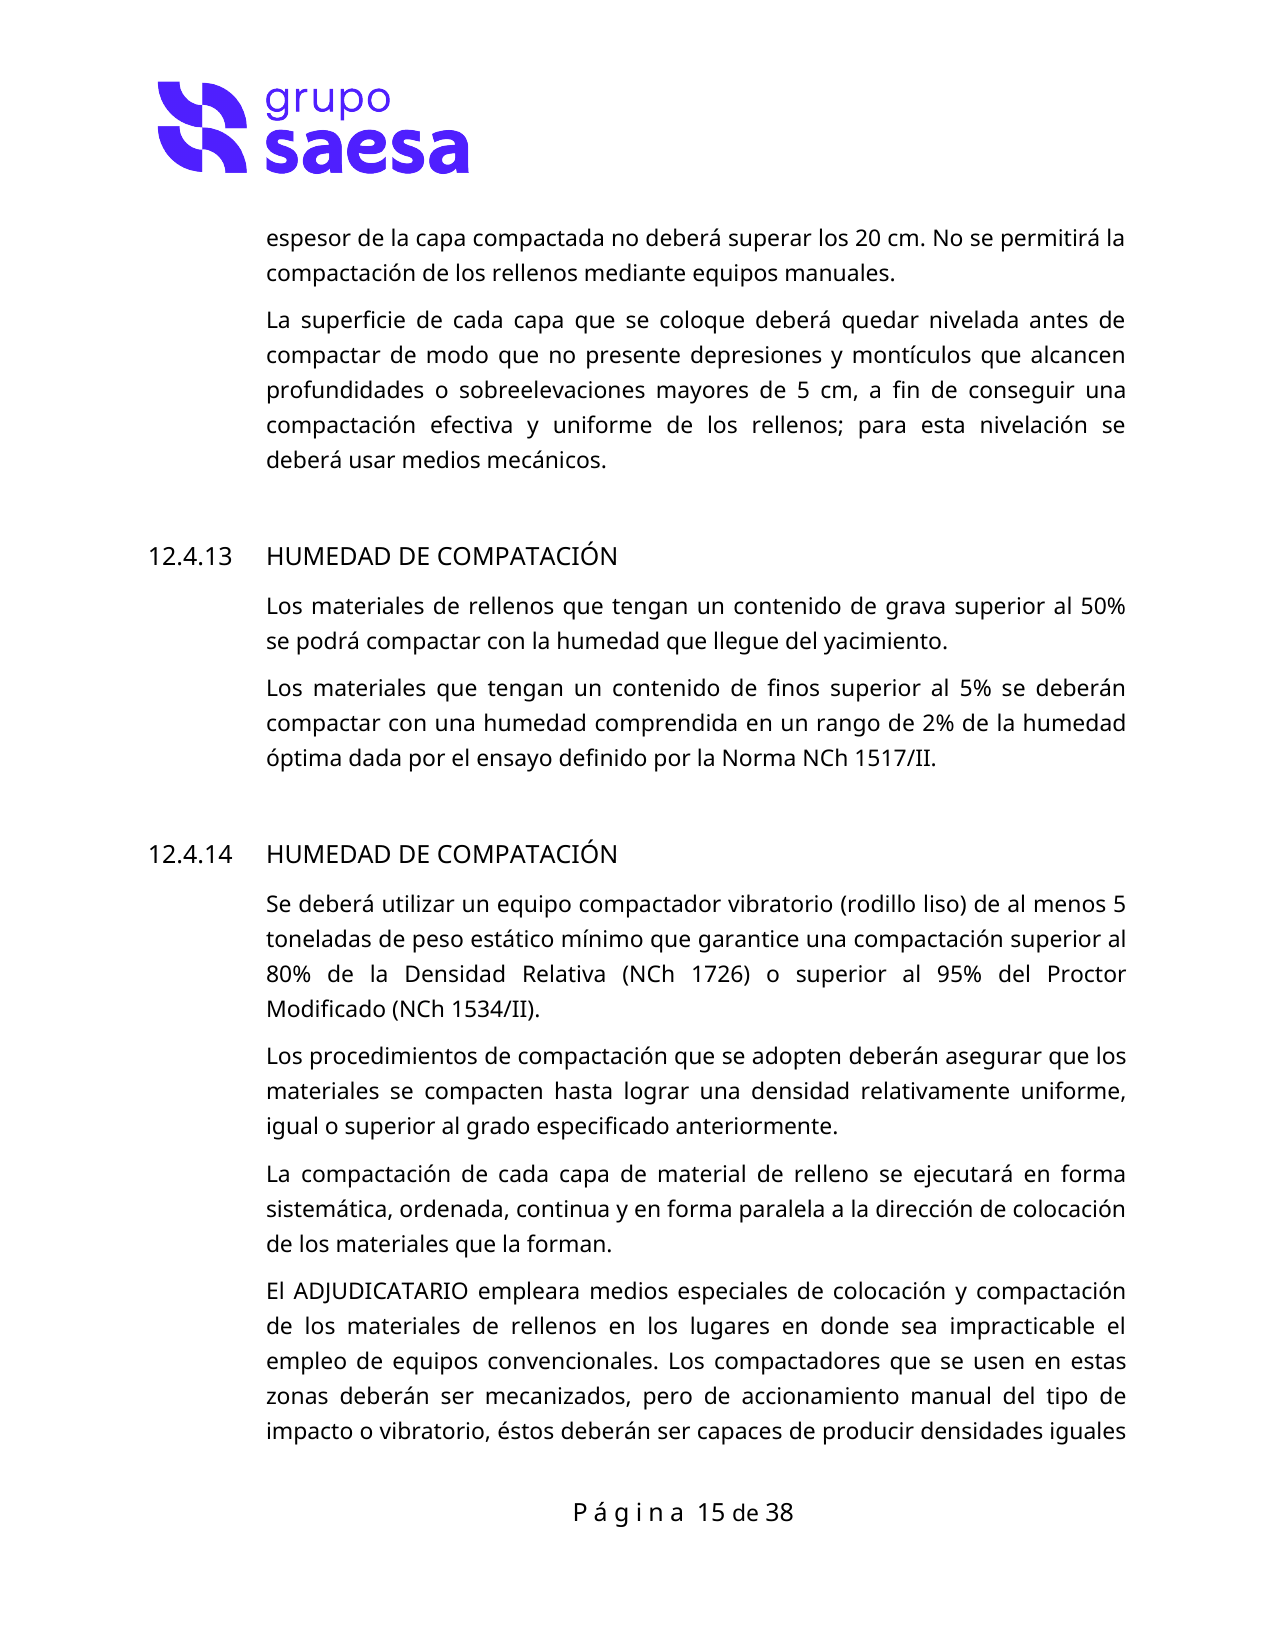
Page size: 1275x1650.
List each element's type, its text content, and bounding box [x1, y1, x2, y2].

text Los materiales que tengan un contenido de finos superior al 5% se deberán compactar con una humedad comprendida en un rango de 2% de la humedad óptima dada por el ensayo definido por la Norma NCh 1517/II. [266, 672, 1127, 773]
text Los procedimientos de compactación que se adopten deberán asegurar que los materiales se compacten hasta lograr una densidad relativamente uniforme, igual o superior al grado especificado anteriormente. [266, 1040, 1127, 1141]
text La compactación de cada capa de material de relleno se ejecutará en forma sistemática, ordenada, continua y en forma paralela a la dirección de colocación de los materiales que la forman. [266, 1158, 1127, 1259]
subtitle HUMEDAD DE COMPATACIÓN [148, 539, 1127, 573]
picture [147, 73, 478, 177]
text La superficie de cada capa que se coloque deberá quedar nivelada antes de compactar de modo que no presente depresiones y montículos que alcancen profundidades o sobreelevaciones mayores de 5 cm, a fin de conseguir una compactación efectiva y uniforme de los rellenos; para esta nivelación se deberá usar medios mecánicos. [266, 304, 1127, 475]
subtitle HUMEDAD DE COMPATACIÓN [148, 837, 1127, 871]
text Se deberá utilizar un equipo compactador vibratorio (rodillo liso) de al menos 5 toneladas de peso estático mínimo que garantice una compactación superior al 80% de la Densidad Relativa (NCh 1726) o superior al 95% del Proctor Modificado (NCh 1534/II). [266, 888, 1127, 1024]
text Los materiales de rellenos que tengan un contenido de grava superior al 50% se podrá compactar con la humedad que llegue del yacimiento. [266, 589, 1127, 656]
